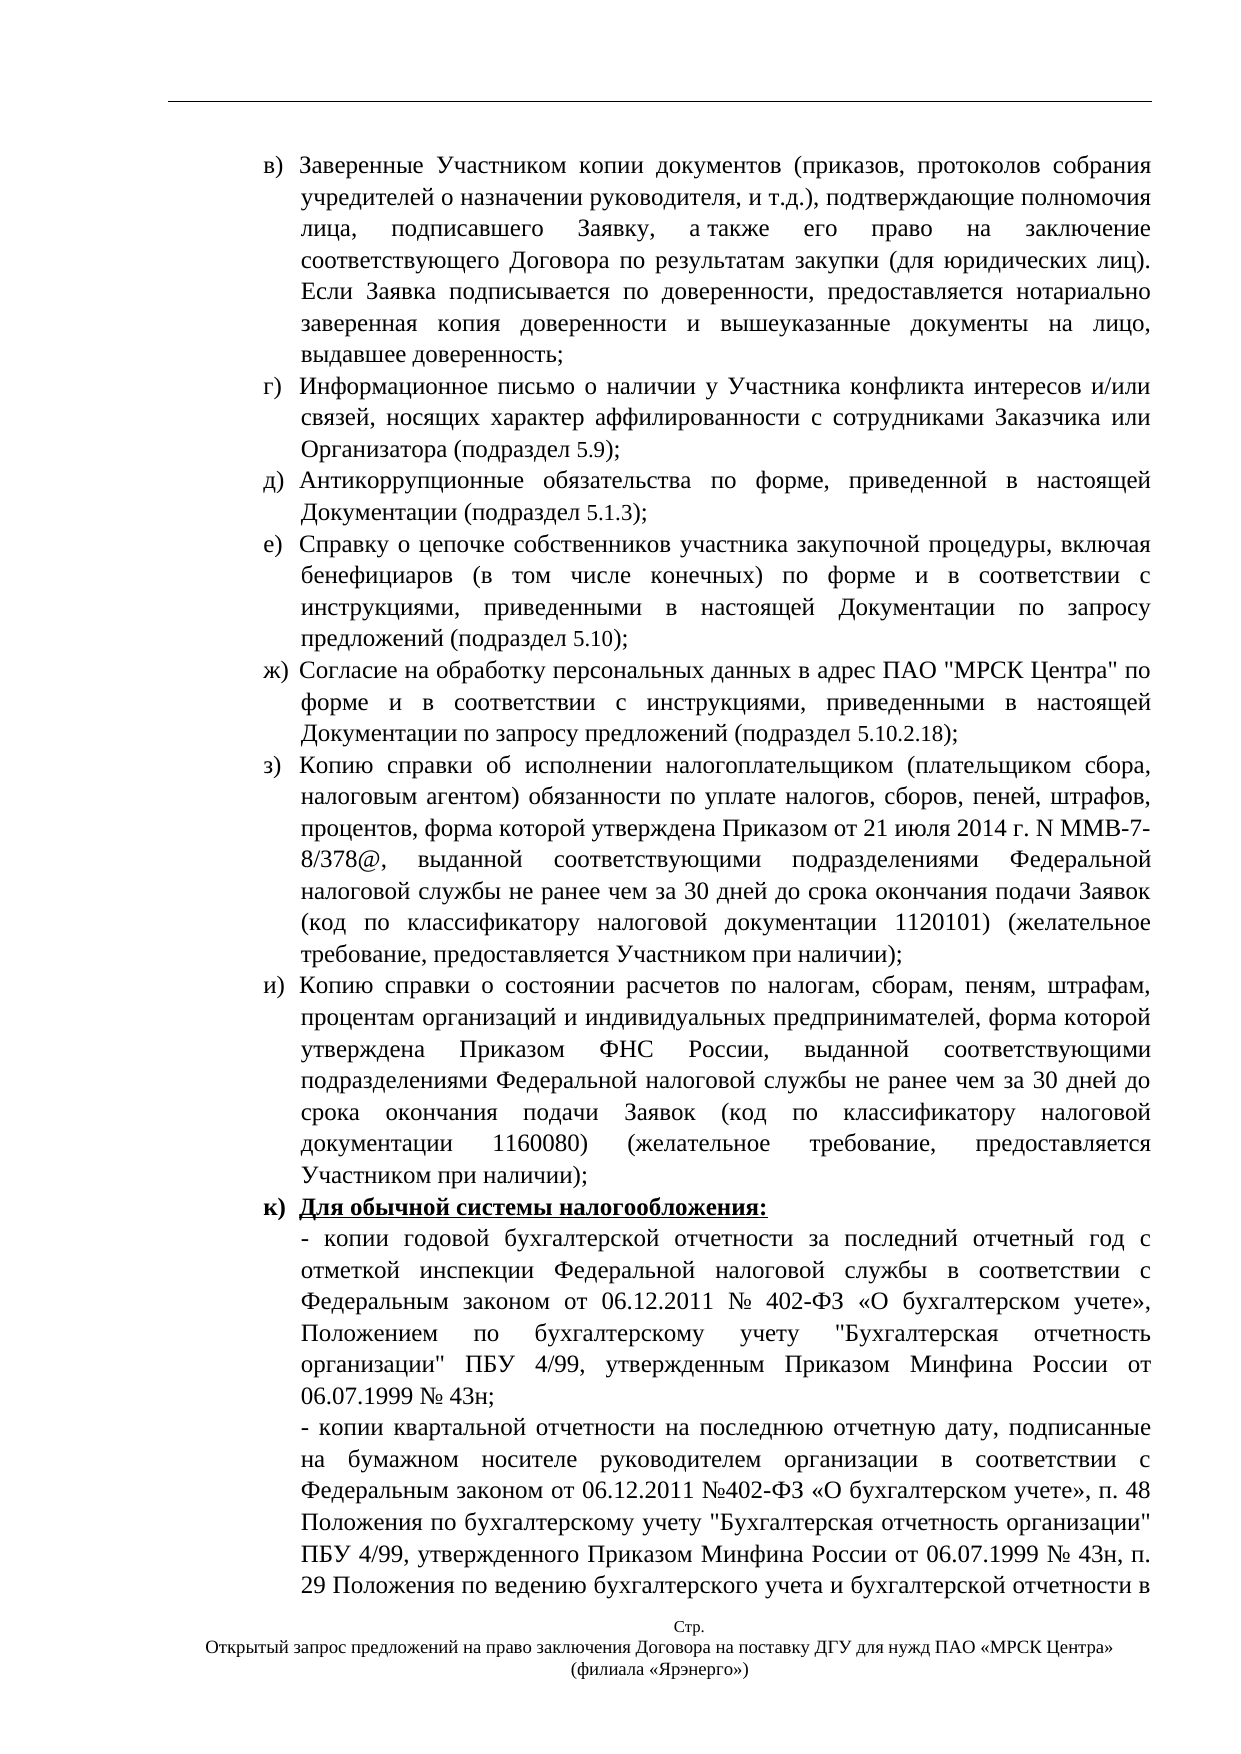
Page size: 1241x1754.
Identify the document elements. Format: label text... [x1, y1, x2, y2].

list Справку о цепочке собственников участника закупочной процедуры, включая бенефициаров (в том числе конечных) по форме и в соответствии с инструкциями, приведенными в настоящей Документации по запросу предложений (подраздел 5.10); [263, 529, 1152, 652]
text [301, 1412, 1152, 1599]
list Антикоррупционные обязательства по форме, приведенной в настоящей Документации (подраздел 5.1.3); [263, 466, 1152, 526]
list Информационное письмо о наличии у Участника конфликта интересов и/или связей, носящих характер аффилированности с сотрудниками Заказчика или Организатора (подраздел 5.9); [263, 371, 1152, 463]
list Для обычной системы налогообложения: [263, 1192, 1152, 1220]
list Согласие на обработку персональных данных в адрес ПАО "МРСК Центра" по форме и в соответствии с инструкциями, приведенными в настоящей Документации по запросу предложений (подраздел 5.10.2.18); [263, 655, 1152, 747]
list Копию справки об исполнении налогоплательщиком (плательщиком сбора, налоговым агентом) обязанности по уплате налогов, сборов, пеней, штрафов, процентов, форма которой утверждена Приказом от 21 июля 2014 г. N ММВ-7-8/378@, выданной соответствующими подразделениями Федеральной налоговой службы не ранее чем за 30 дней до срока окончания подачи Заявок (код по классификатору налоговой документации 1120101) (желательное требование, предоставляется Участником при наличии); [263, 750, 1152, 968]
text - копии годовой бухгалтерской отчетности за последний отчетный год с отметкой инспекции Федеральной налоговой службы в соответствии с Федеральным законом от 06.12.2011 № 402-ФЗ «О бухгалтерском учете», Положением по бухгалтерскому учету "Бухгалтерская отчетность организации" ПБУ 4/99, утвержденным Приказом Минфина России от 06.07.1999 № 43н; [301, 1223, 1152, 1410]
list Копию справки о состоянии расчетов по налогам, сборам, пеням, штрафам, процентам организаций и индивидуальных предпринимателей, форма которой утверждена Приказом ФНС России, выданной соответствующими подразделениями Федеральной налоговой службы не ранее чем за 30 дней до срока окончания подачи Заявок (код по классификатору налоговой документации 1160080) (желательное требование, предоставляется Участником при наличии); [263, 971, 1152, 1189]
list Заверенные Участником копии документов (приказов, протоколов собрания учредителей о назначении руководителя, и т.д.), подтверждающие полномочия лица, подписавшего Заявку, а также его право на заключение соответствующего Договора по результатам закупки (для юридических лиц). Если Заявка подписывается по доверенности, предоставляется нотариально заверенная копия доверенности и вышеуказанные документы на лицо, выдавшее доверенность; [263, 150, 1152, 368]
